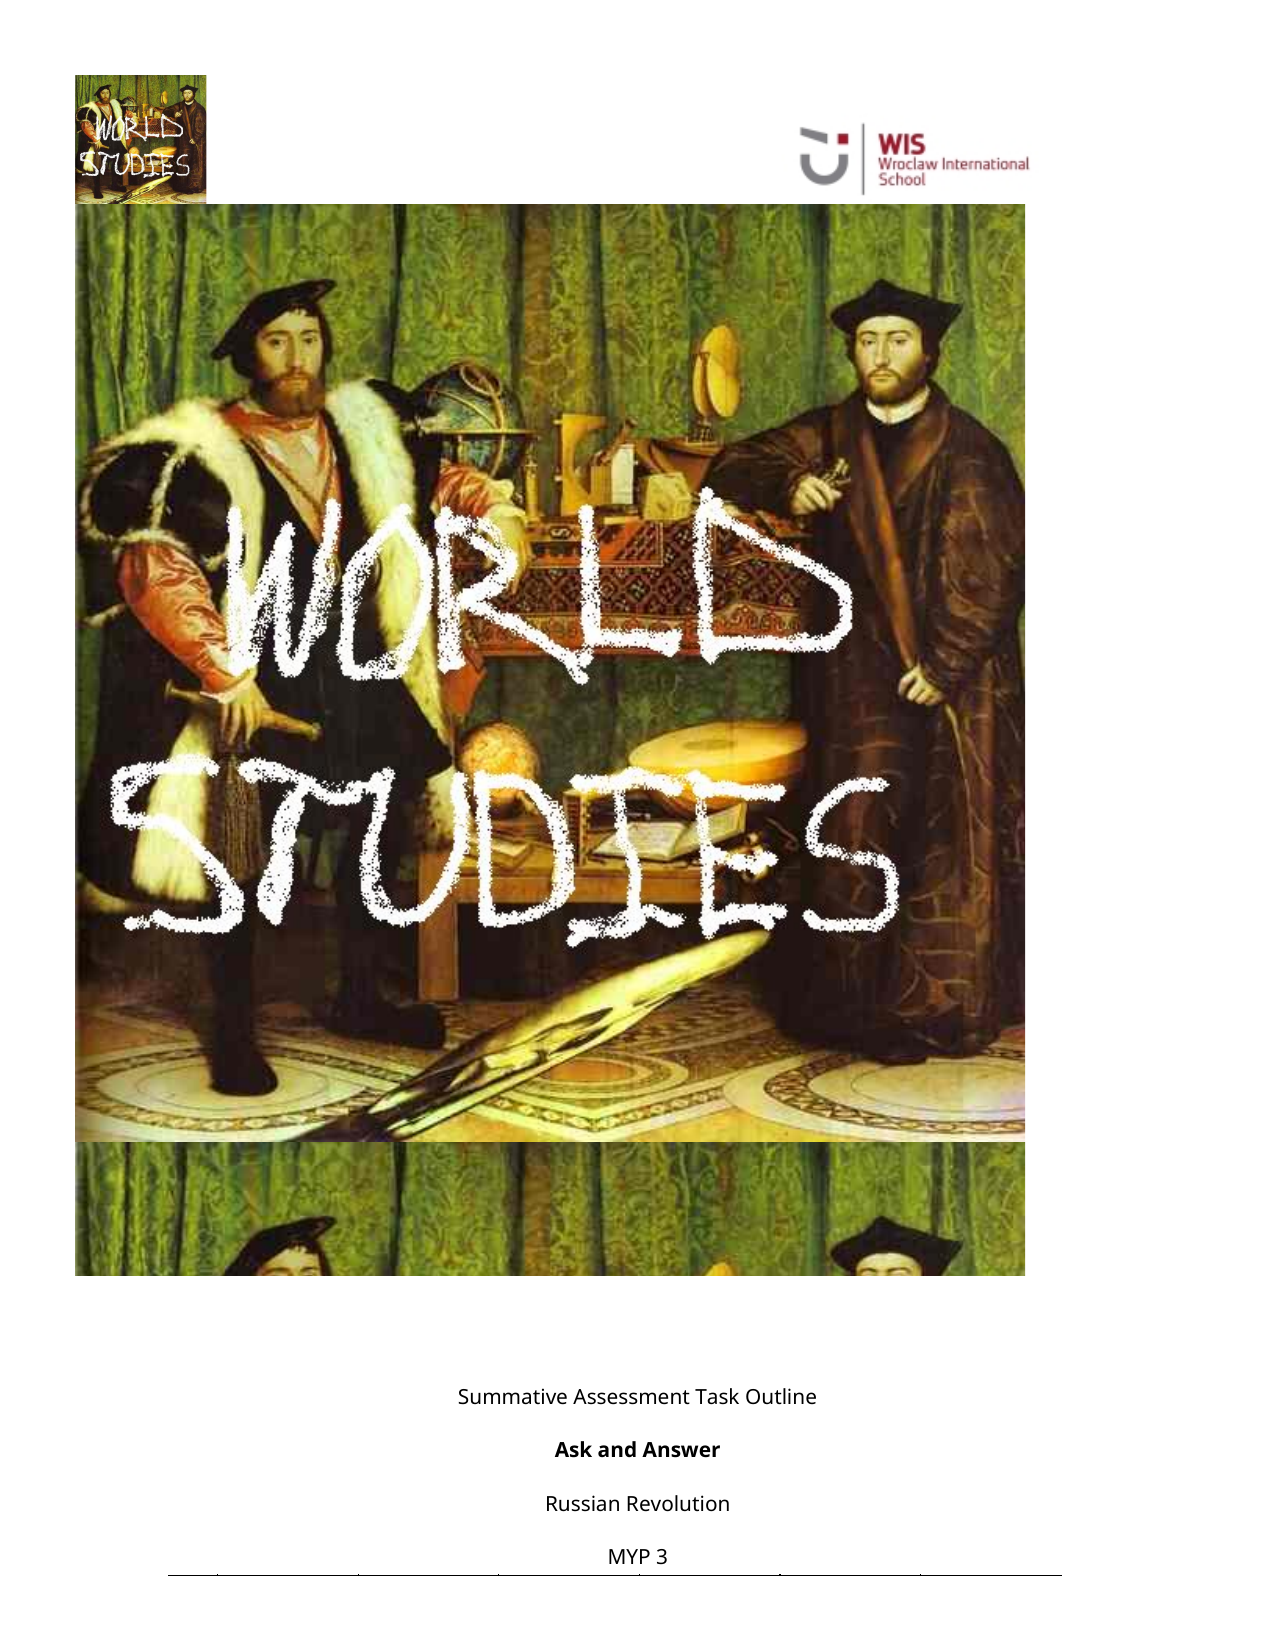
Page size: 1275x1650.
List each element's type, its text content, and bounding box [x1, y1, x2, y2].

text Summative Assessment Task Outline [75, 1382, 1200, 1410]
picture [75, 75, 1050, 1276]
text Ask and Answer [75, 1435, 1200, 1464]
text Russian Revolution [75, 1489, 1200, 1517]
text MYP 3 [75, 1542, 1200, 1571]
